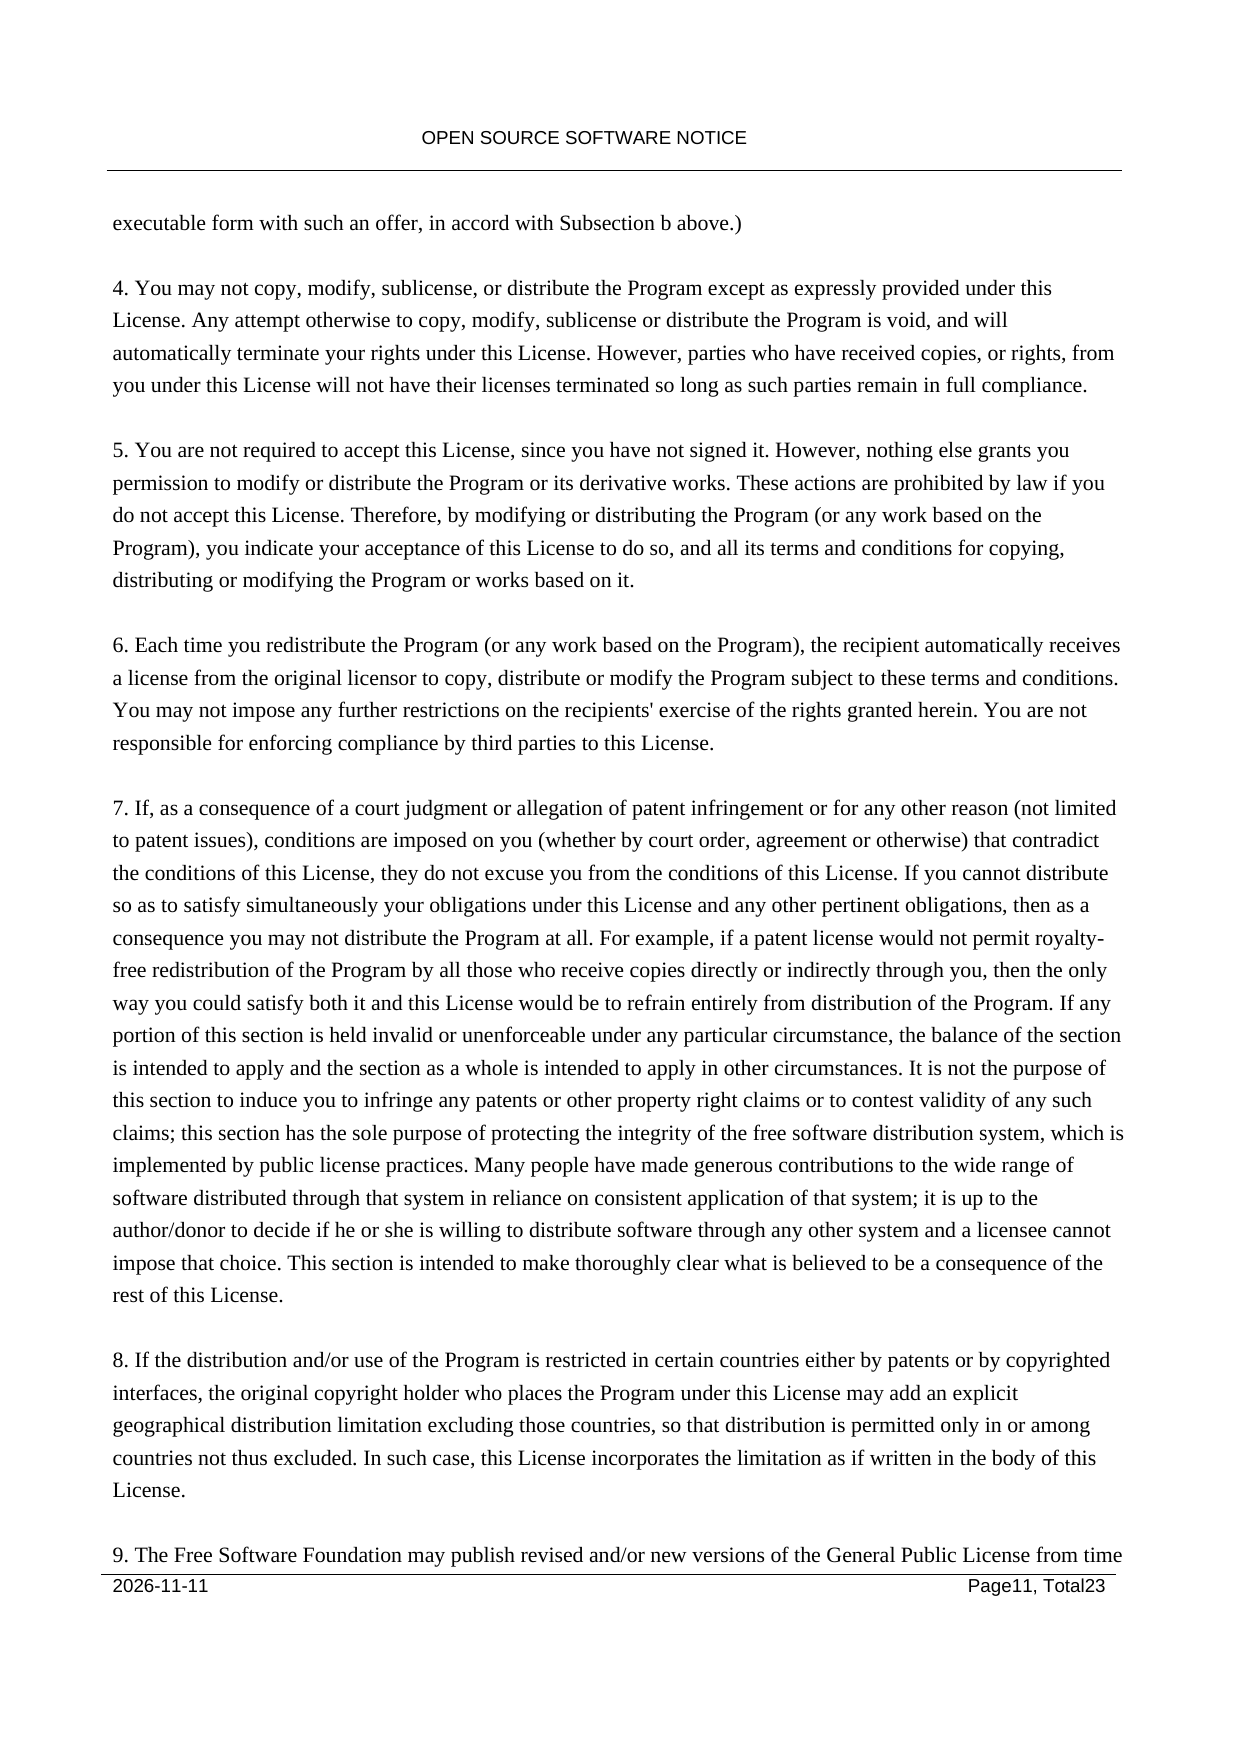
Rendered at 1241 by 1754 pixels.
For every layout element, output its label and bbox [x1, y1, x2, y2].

text [112, 206, 1128, 1571]
